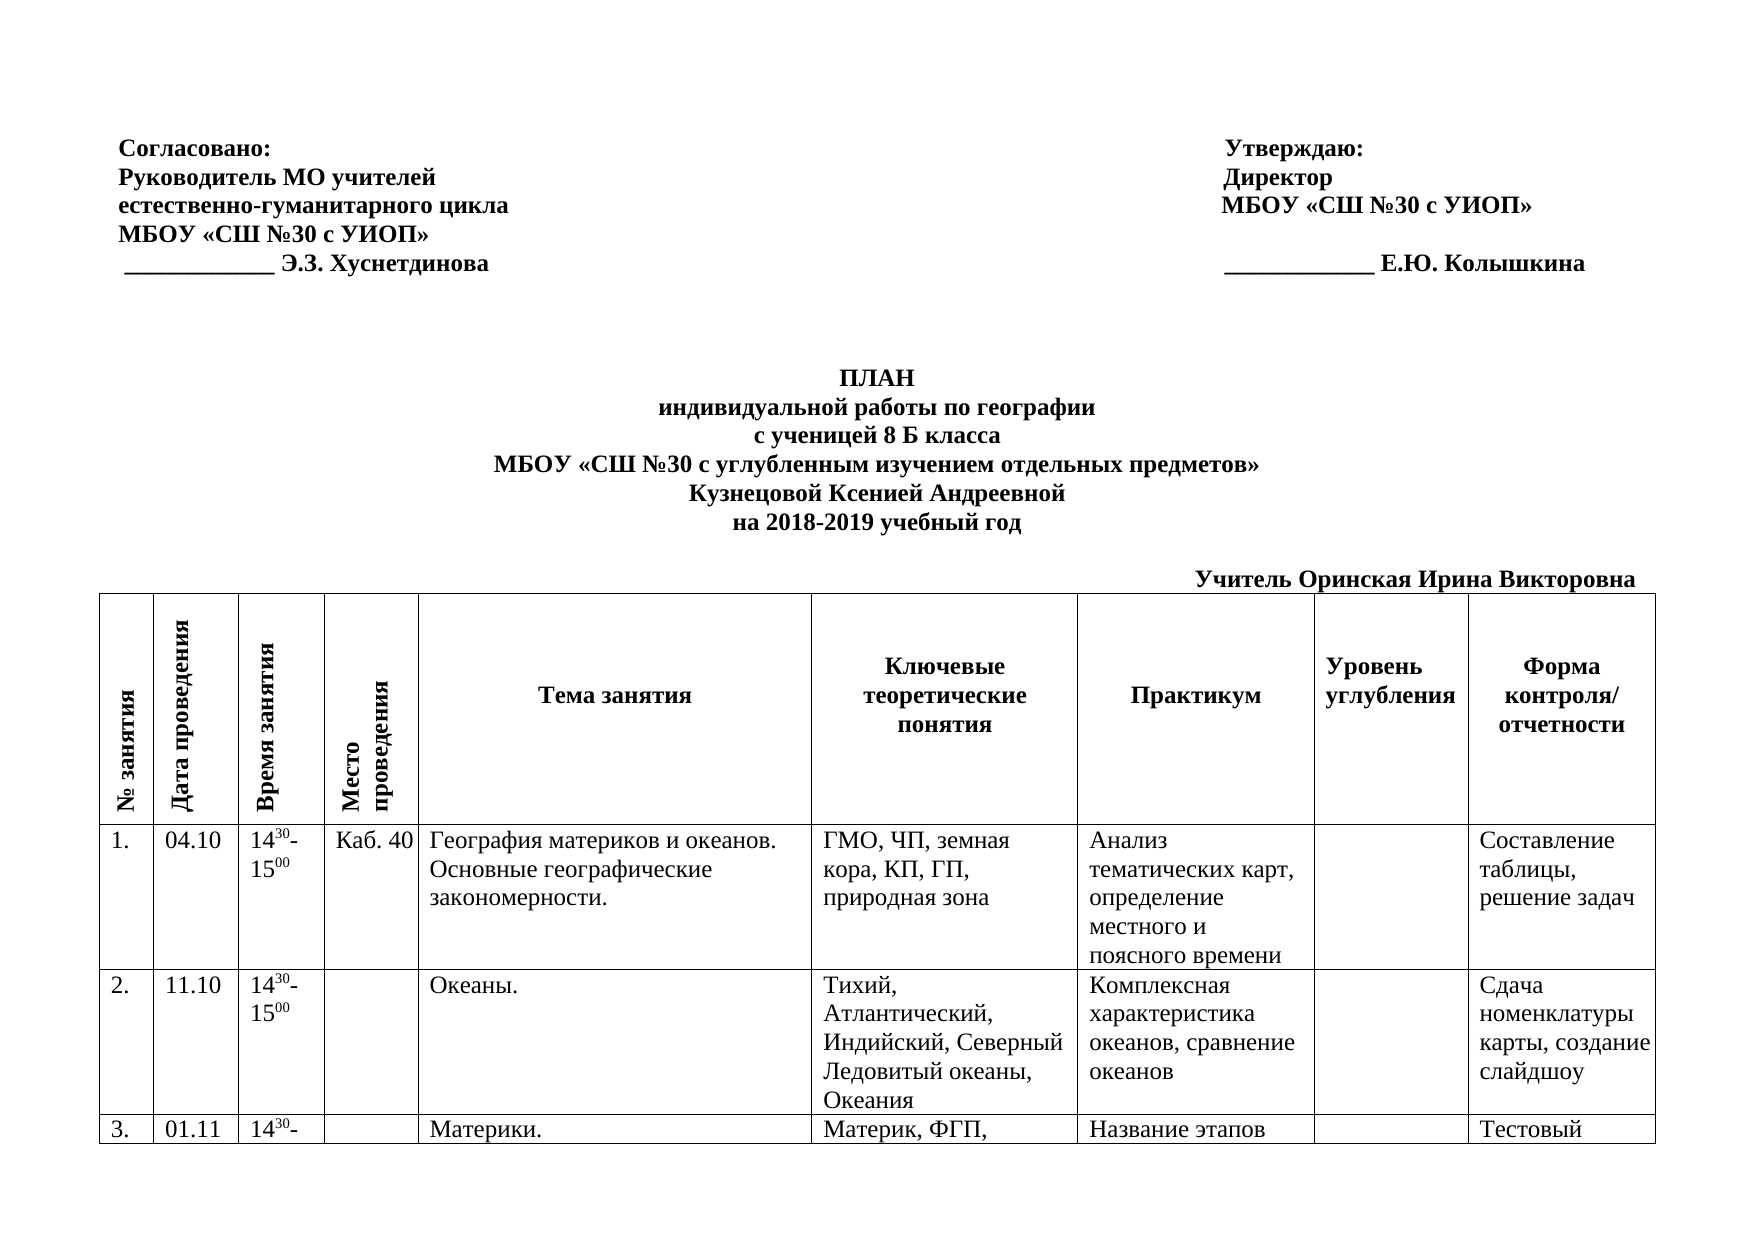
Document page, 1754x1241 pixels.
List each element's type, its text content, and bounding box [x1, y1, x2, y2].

text на 2018-2019 учебный год [118, 507, 1636, 535]
text МБОУ «СШ №30 с углубленным изучением отдельных предметов» [118, 449, 1636, 478]
table_cell 1430-1500 [239, 970, 324, 1113]
table_cell Каб. 40 [325, 825, 418, 969]
table_header Уровень углубления [1315, 594, 1468, 824]
table_cell Тихий, Атлантический, Индийский, Северный Ледовитый океаны, Океания [812, 970, 1077, 1113]
table_cell 1430-1500 [239, 825, 324, 969]
table_cell Океаны. [419, 970, 811, 1113]
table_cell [812, 1115, 1077, 1143]
table_cell Составление таблицы, решение задач [1469, 825, 1655, 969]
table_cell География материков и океанов. Основные географические закономерности. [419, 825, 811, 969]
table_header Ключевые теоретические понятия [812, 594, 1077, 824]
table_cell [1315, 825, 1468, 969]
table_header Форма контроля/ отчетности [1469, 594, 1655, 824]
table_header Тема занятия [419, 594, 811, 824]
table_cell 2. [100, 970, 153, 1113]
table_header Место проведения [325, 594, 418, 824]
table_cell 04.10 [154, 825, 238, 969]
table_cell 11.10 [154, 970, 238, 1113]
table_cell Комплексная характеристика океанов, сравнение океанов [1078, 970, 1314, 1113]
table_header № занятия [100, 594, 153, 824]
table_cell 1. [100, 825, 153, 969]
text индивидуальной работы по географии [118, 392, 1636, 420]
text МБОУ «СШ №30 с УИОП» [118, 219, 1636, 248]
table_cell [1469, 1115, 1655, 1143]
table_header Практикум [1078, 594, 1314, 824]
table_cell Анализ тематических карт, определение местного и поясного времени [1078, 825, 1314, 969]
table_cell [325, 1115, 418, 1143]
text Кузнецовой Ксенией Андреевной [118, 478, 1636, 507]
table_cell [1315, 1115, 1468, 1143]
table_cell 1430-1500 [239, 1115, 324, 1143]
table_cell ГМО, ЧП, земная кора, КП, ГП, природная зона [812, 825, 1077, 969]
text ПЛАН [118, 363, 1636, 392]
table_cell Материки. [419, 1115, 811, 1143]
table_cell [1315, 970, 1468, 1113]
table_cell 01.11 [154, 1115, 238, 1143]
table_header Время занятия [239, 594, 324, 824]
table_cell [325, 970, 418, 1113]
table_cell 3. [100, 1115, 153, 1143]
text Руководитель МО учителей Директор [118, 162, 1636, 190]
text естественно-гуманитарного цикла МБОУ «СШ №30 с УИОП» [118, 190, 1693, 219]
table_cell Сдача номенклатуры карты, создание слайдшоу [1469, 970, 1655, 1113]
table_header Дата проведения [154, 594, 238, 824]
text с ученицей 8 Б класса [118, 420, 1636, 449]
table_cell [1078, 1115, 1314, 1143]
text Согласовано: Утверждаю: [118, 133, 1636, 162]
text Учитель Оринская Ирина Викторовна [118, 564, 1636, 593]
text ____________ Э.З. Хуснетдинова ____________ Е.Ю. Колышкина [118, 248, 1636, 277]
